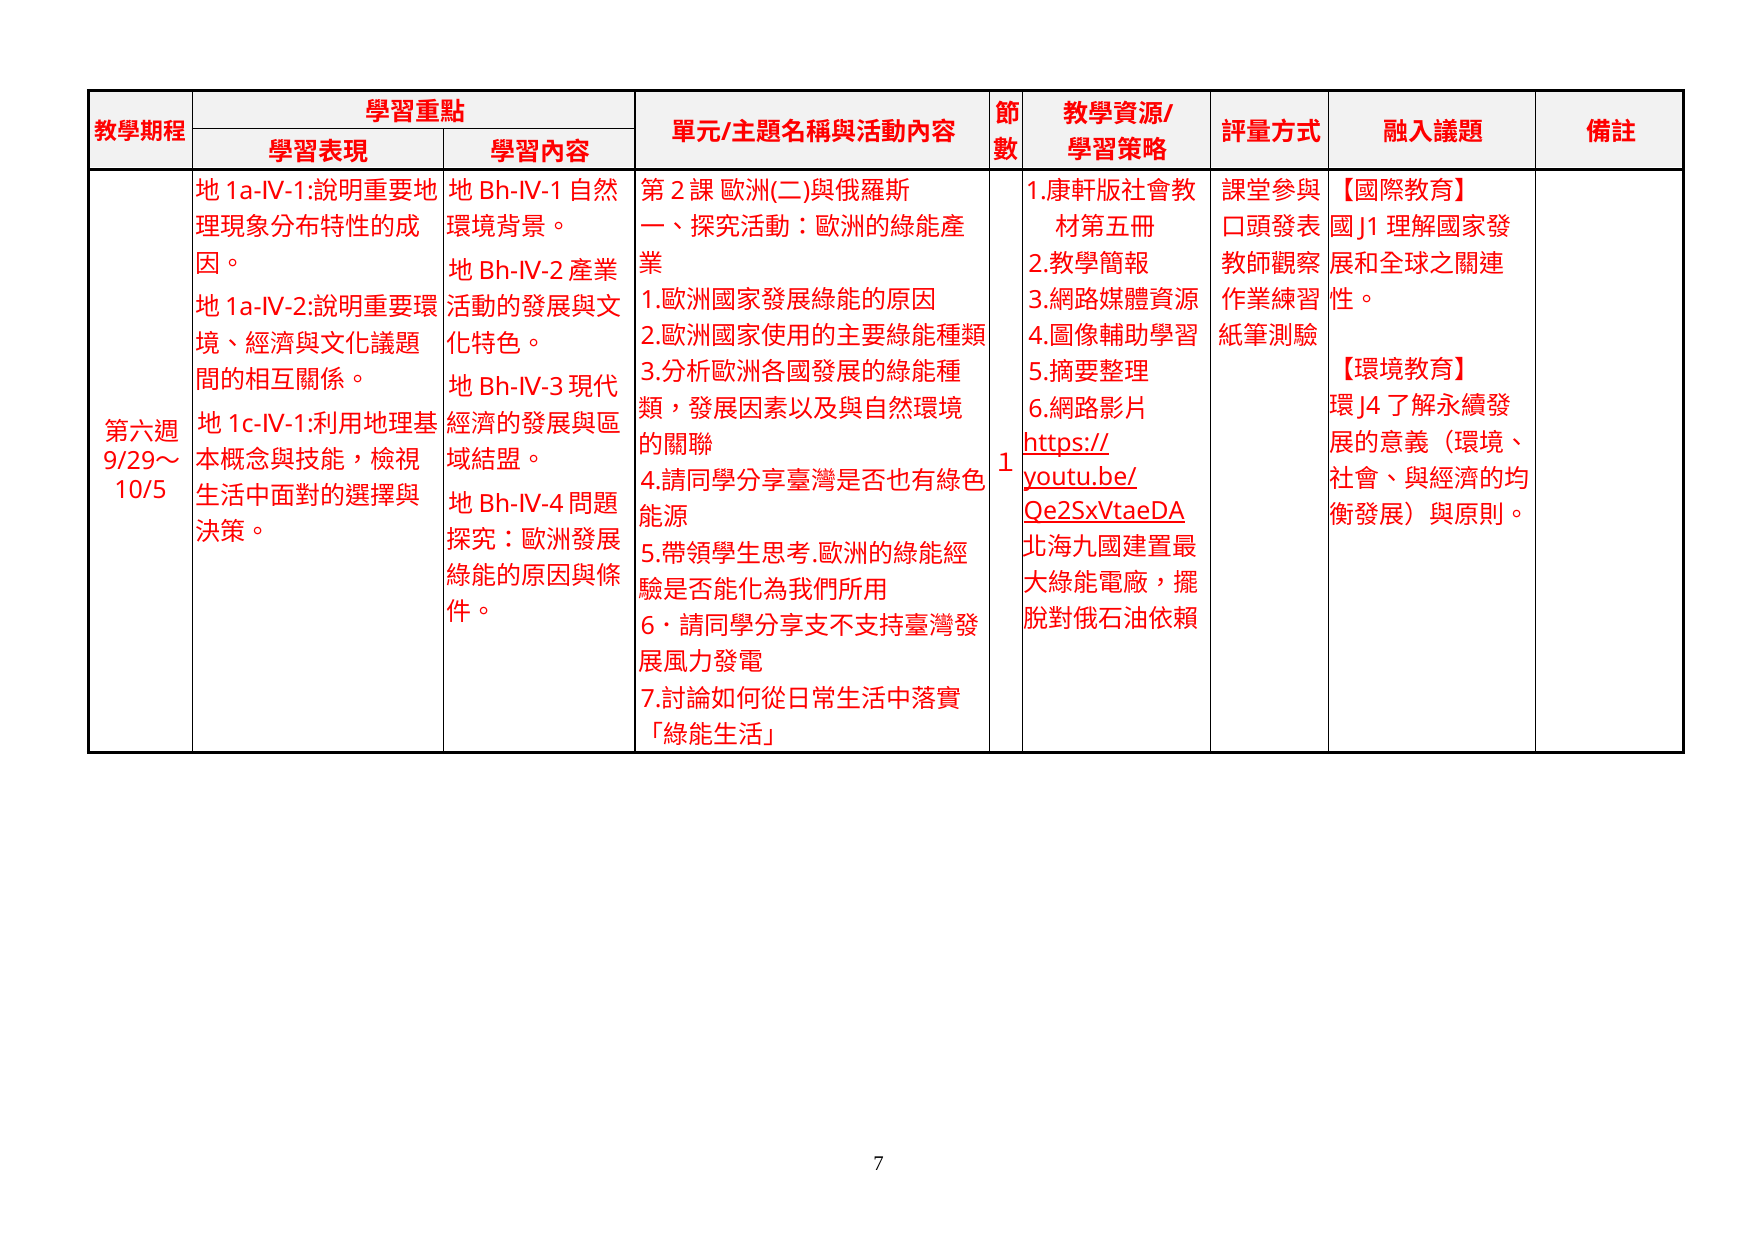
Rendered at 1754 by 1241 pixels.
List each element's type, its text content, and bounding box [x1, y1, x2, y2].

table_cell 1.康軒版社會教材第五冊 2.教學簡報 3.網路媒體資源 4.圖像輔助學習 5.摘要整理 6.網路影片 https://youtu.be/Qe2SxVtaeDA 北海九國建置最大綠能電廠，擺脫對俄石油依賴 [1023, 171, 1210, 751]
table_cell 第六週 9/29～10/5 [90, 171, 192, 751]
table_header 融入議題 [1329, 92, 1535, 167]
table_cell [444, 171, 634, 751]
table_cell 第2課 歐洲(二)與俄羅斯 一、探究活動：歐洲的綠能產業 1.歐洲國家發展綠能的原因 2.歐洲國家使用的主要綠能種類 3.分析歐洲各國發展的綠能種類，發展因素以及與自然環境的關聯 4.請同學分享臺灣是否也有綠色能源 5.帶領學生思考.歐洲的綠能經驗是否能化為我們所用 6．請同學分享支不支持臺灣發展風力發電 7.討論如何從日常生活中落實「綠能生活」 [636, 171, 989, 751]
table_header 學習重點 [193, 92, 634, 128]
table_cell [1536, 171, 1682, 751]
table_cell 課堂參與 口頭發表 教師觀察 作業練習 紙筆測驗 [1211, 171, 1328, 751]
table_header 教學資源/ 學習策略 [1023, 92, 1210, 167]
table_cell 學習表現 [193, 129, 443, 167]
table_cell 【國際教育】 國J1 理解國家發展和全球之關連性。 【環境教育】 環J4 了解永續發展的意義（環境、社會、與經濟的均衡發展）與原則。 [1329, 171, 1535, 751]
table_cell 地1a-Ⅳ-1:說明重要地理現象分布特性的成因。 地1a-Ⅳ-2:說明重要環境、經濟與文化議題間的相互關係。 地1c-Ⅳ-1:利用地理基本概念與技能，檢視生活中面對的選擇與決策。 [193, 171, 443, 751]
table_header 單元/主題名稱與活動內容 [636, 92, 989, 167]
table_cell １ [990, 171, 1022, 751]
table_header 備註 [1536, 92, 1682, 167]
table_header 節數 [990, 92, 1022, 167]
table_cell 學習內容 [444, 129, 634, 167]
table_header 評量方式 [1211, 92, 1328, 167]
table_header 教學期程 [90, 92, 192, 167]
